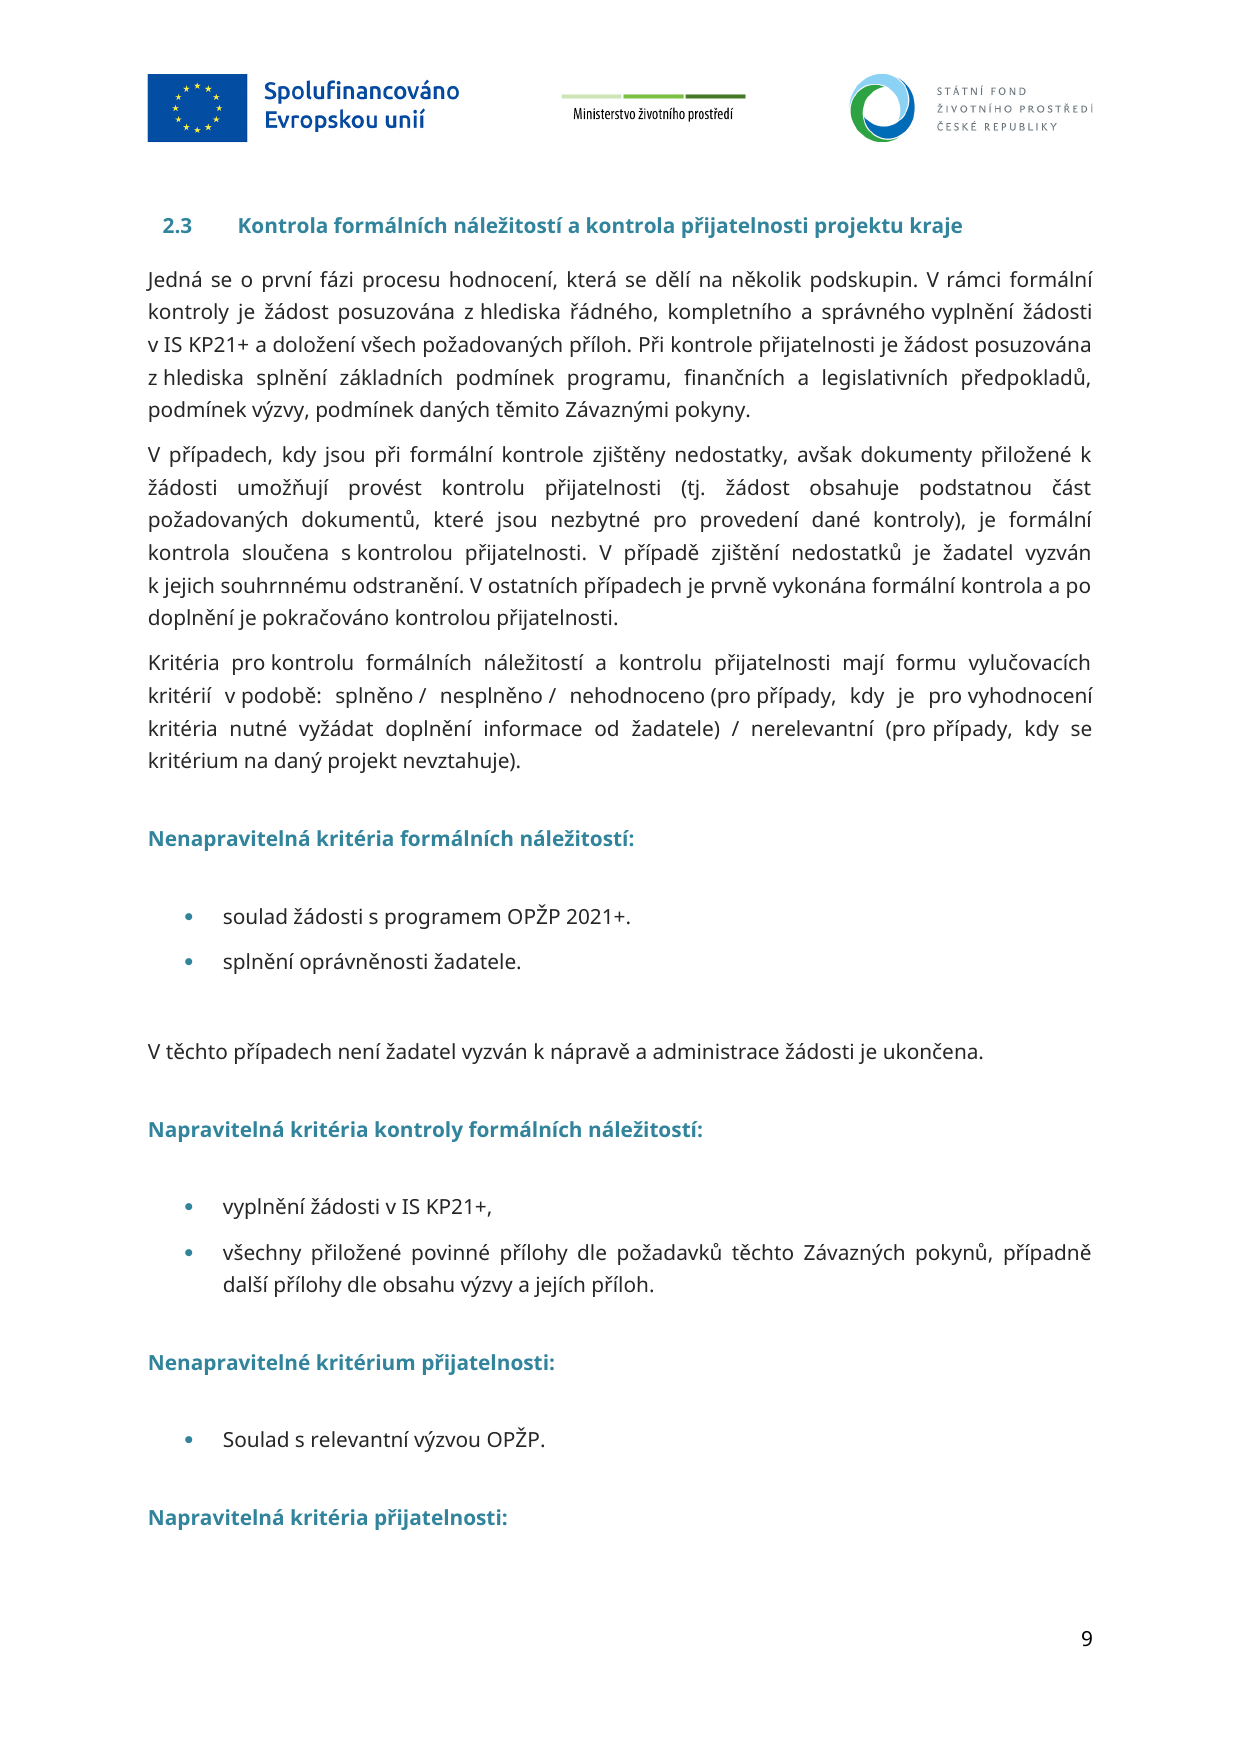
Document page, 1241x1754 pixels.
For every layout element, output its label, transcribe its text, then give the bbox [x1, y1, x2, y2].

list Napravitelná kritéria přijatelnosti: [148, 1503, 1093, 1532]
list soulad žádosti s programem OPŽP 2021+. [185, 902, 1093, 930]
text Jedná se o první fázi procesu hodnocení, která se dělí na několik podskupin. V rámci formální kontroly je žádost posuzována z hlediska řádného, kompletního a správného vyplnění žádosti v IS KP21+ a doložení všech požadovaných příloh. Při kontrole přijatelnosti je žádost posuzována z hlediska splnění základních podmínek programu, finančních a legislativních předpokladů, podmínek výzvy, podmínek daných těmito Závaznými pokyny. [148, 265, 1093, 424]
list splnění oprávněnosti žadatele. [185, 947, 1093, 975]
list Nenapravitelné kritérium přijatelnosti: [148, 1348, 1093, 1376]
list Nenapravitelná kritéria formálních náležitostí: [148, 824, 1093, 852]
subtitle Kontrola formálních náležitostí a kontrola přijatelnosti projektu kraje [162, 211, 1093, 240]
text V případech, kdy jsou při formální kontrole zjištěny nedostatky, avšak dokumenty přiložené k žádosti umožňují provést kontrolu přijatelnosti (tj. žádost obsahuje podstatnou část požadovaných dokumentů, které jsou nezbytné pro provedení dané kontroly), je formální kontrola sloučena s kontrolou přijatelnosti. V případě zjištění nedostatků je žadatel vyzván k jejich souhrnnému odstranění. V ostatních případech je prvně vykonána formální kontrola a po doplnění je pokračováno kontrolou přijatelnosti. [148, 440, 1093, 632]
picture [147, 73, 1093, 143]
text V těchto případech není žadatel vyzván k nápravě a administrace žádosti je ukončena. [148, 1037, 1093, 1066]
text Kritéria pro kontrolu formálních náležitostí a kontrolu přijatelnosti mají formu vylučovacích kritérií v podobě: splněno / nesplněno / nehodnoceno (pro případy, kdy je pro vyhodnocení kritéria nutné vyžádat doplnění informace od žadatele) / nerelevantní (pro případy, kdy se kritérium na daný projekt nevztahuje). [148, 648, 1093, 775]
list Napravitelná kritéria kontroly formálních náležitostí: [148, 1115, 1093, 1143]
list Soulad s relevantní výzvou OPŽP. [185, 1426, 1093, 1454]
list vyplnění žádosti v IS KP21+, [185, 1192, 1093, 1221]
list všechny přiložené povinné přílohy dle požadavků těchto Závazných pokynů, případně další přílohy dle obsahu výzvy a jejích příloh. [185, 1238, 1093, 1299]
